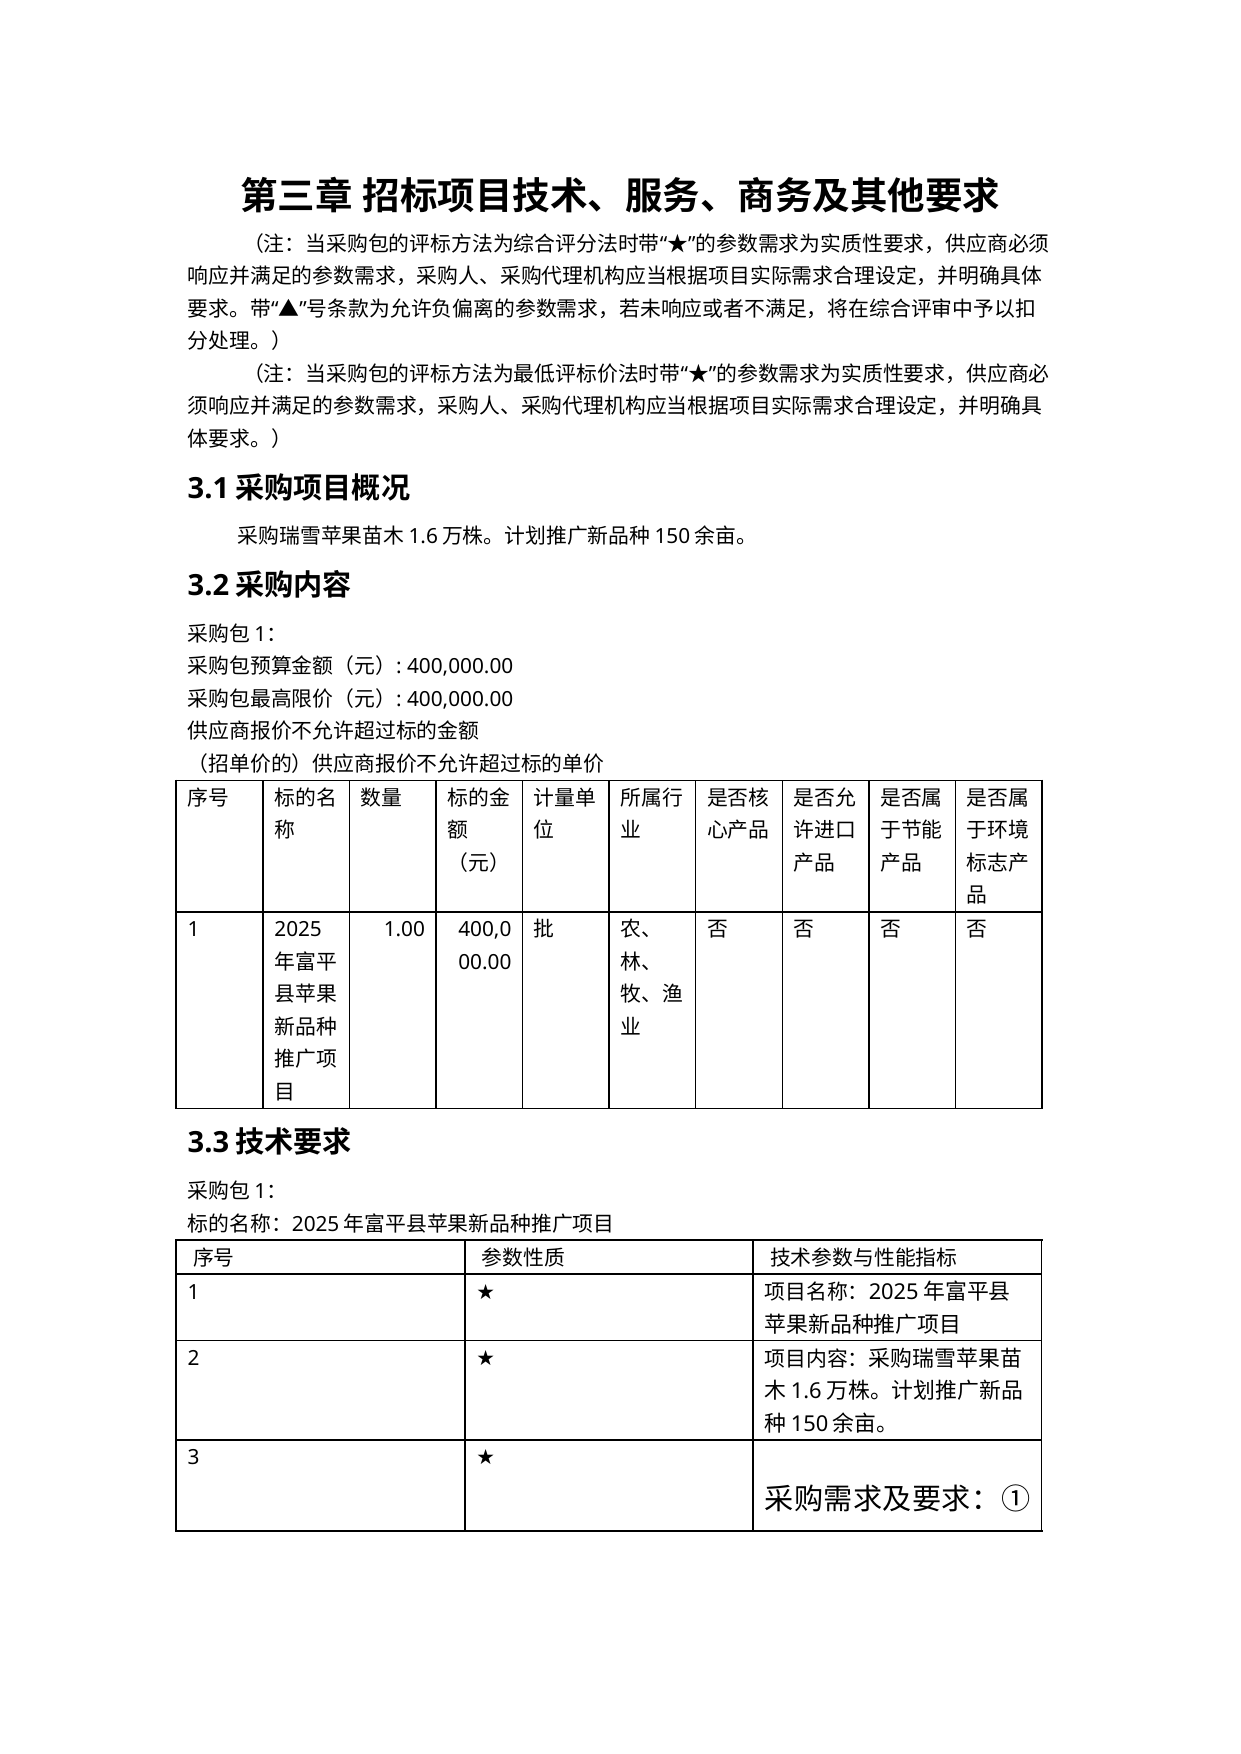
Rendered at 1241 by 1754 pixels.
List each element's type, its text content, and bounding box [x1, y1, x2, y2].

table_cell 项目名称：2025年富平县苹果新品种推广项目 [754, 1275, 1041, 1340]
text 采购包预算金额（元）: 400,000.00 [187, 649, 1053, 682]
table_cell 农、林、牧、渔业 [610, 913, 695, 1108]
text 第三章 招标项目技术、服务、商务及其他要求 [187, 162, 1053, 227]
text 采购包1： [187, 617, 1053, 649]
table_header 技术参数与性能指标 [754, 1241, 1041, 1273]
table_cell 否 [870, 913, 955, 1108]
text （注：当采购包的评标方法为综合评分法时带“★”的参数需求为实质性要求，供应商必须响应并满足的参数需求，采购人、采购代理机构应当根据项目实际需求合理设定，并明确具体要求。带“▲”号条款为允许负偏离的参数需求，若未响应或者不满足，将在综合评审中予以扣分处理。） [187, 227, 1053, 357]
text 3.1采购项目概况 [187, 454, 1053, 519]
text 3.2采购内容 [187, 552, 1053, 617]
table_cell ★ [466, 1441, 752, 1530]
table_cell ★ [466, 1341, 752, 1439]
table_cell 3 [177, 1441, 464, 1530]
table_cell 否 [696, 913, 782, 1108]
table_cell 2 [177, 1341, 464, 1439]
text 标的名称：2025年富平县苹果新品种推广项目 [187, 1207, 1053, 1239]
text 供应商报价不允许超过标的金额 [187, 714, 1053, 747]
table_header 序号 [177, 1241, 464, 1273]
table_cell 1.00 [350, 913, 435, 1108]
table_header 是否允许进口产品 [783, 781, 868, 911]
text 采购瑞雪苹果苗木1.6万株。计划推广新品种150余亩。 [187, 519, 1053, 552]
text （招单价的）供应商报价不允许超过标的单价 [187, 747, 1053, 779]
table_header 计量单位 [523, 781, 608, 911]
table_cell 1 [177, 913, 262, 1108]
table_header 标的金额 （元） [437, 781, 522, 911]
table_header 是否属于环境标志产品 [956, 781, 1041, 911]
table_header 是否核心产品 [696, 781, 782, 911]
table_cell ★ [466, 1275, 752, 1340]
table_header 是否属于节能产品 [870, 781, 955, 911]
table_cell 否 [956, 913, 1041, 1108]
table_cell 2025年富平县苹果新品种推广项目 [264, 913, 349, 1108]
text 采购包最高限价（元）: 400,000.00 [187, 682, 1053, 714]
table_cell 项目内容：采购瑞雪苹果苗木1.6万株。计划推广新品种150余亩。 [754, 1341, 1041, 1439]
table_header 参数性质 [466, 1241, 752, 1273]
text 3.3技术要求 [187, 1109, 1053, 1174]
table_cell 400,000.00 [437, 913, 522, 1108]
text （注：当采购包的评标方法为最低评标价法时带“★”的参数需求为实质性要求，供应商必须响应并满足的参数需求，采购人、采购代理机构应当根据项目实际需求合理设定，并明确具体要求。） [187, 357, 1053, 454]
table_header 所属行业 [610, 781, 695, 911]
table_header 序号 [177, 781, 262, 911]
table_cell 批 [523, 913, 608, 1108]
table_header 标的名称 [264, 781, 349, 911]
table_cell 1 [177, 1275, 464, 1340]
table_header 数量 [350, 781, 435, 911]
table_cell 否 [783, 913, 868, 1108]
text 采购包1： [187, 1174, 1053, 1207]
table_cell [754, 1441, 1041, 1530]
